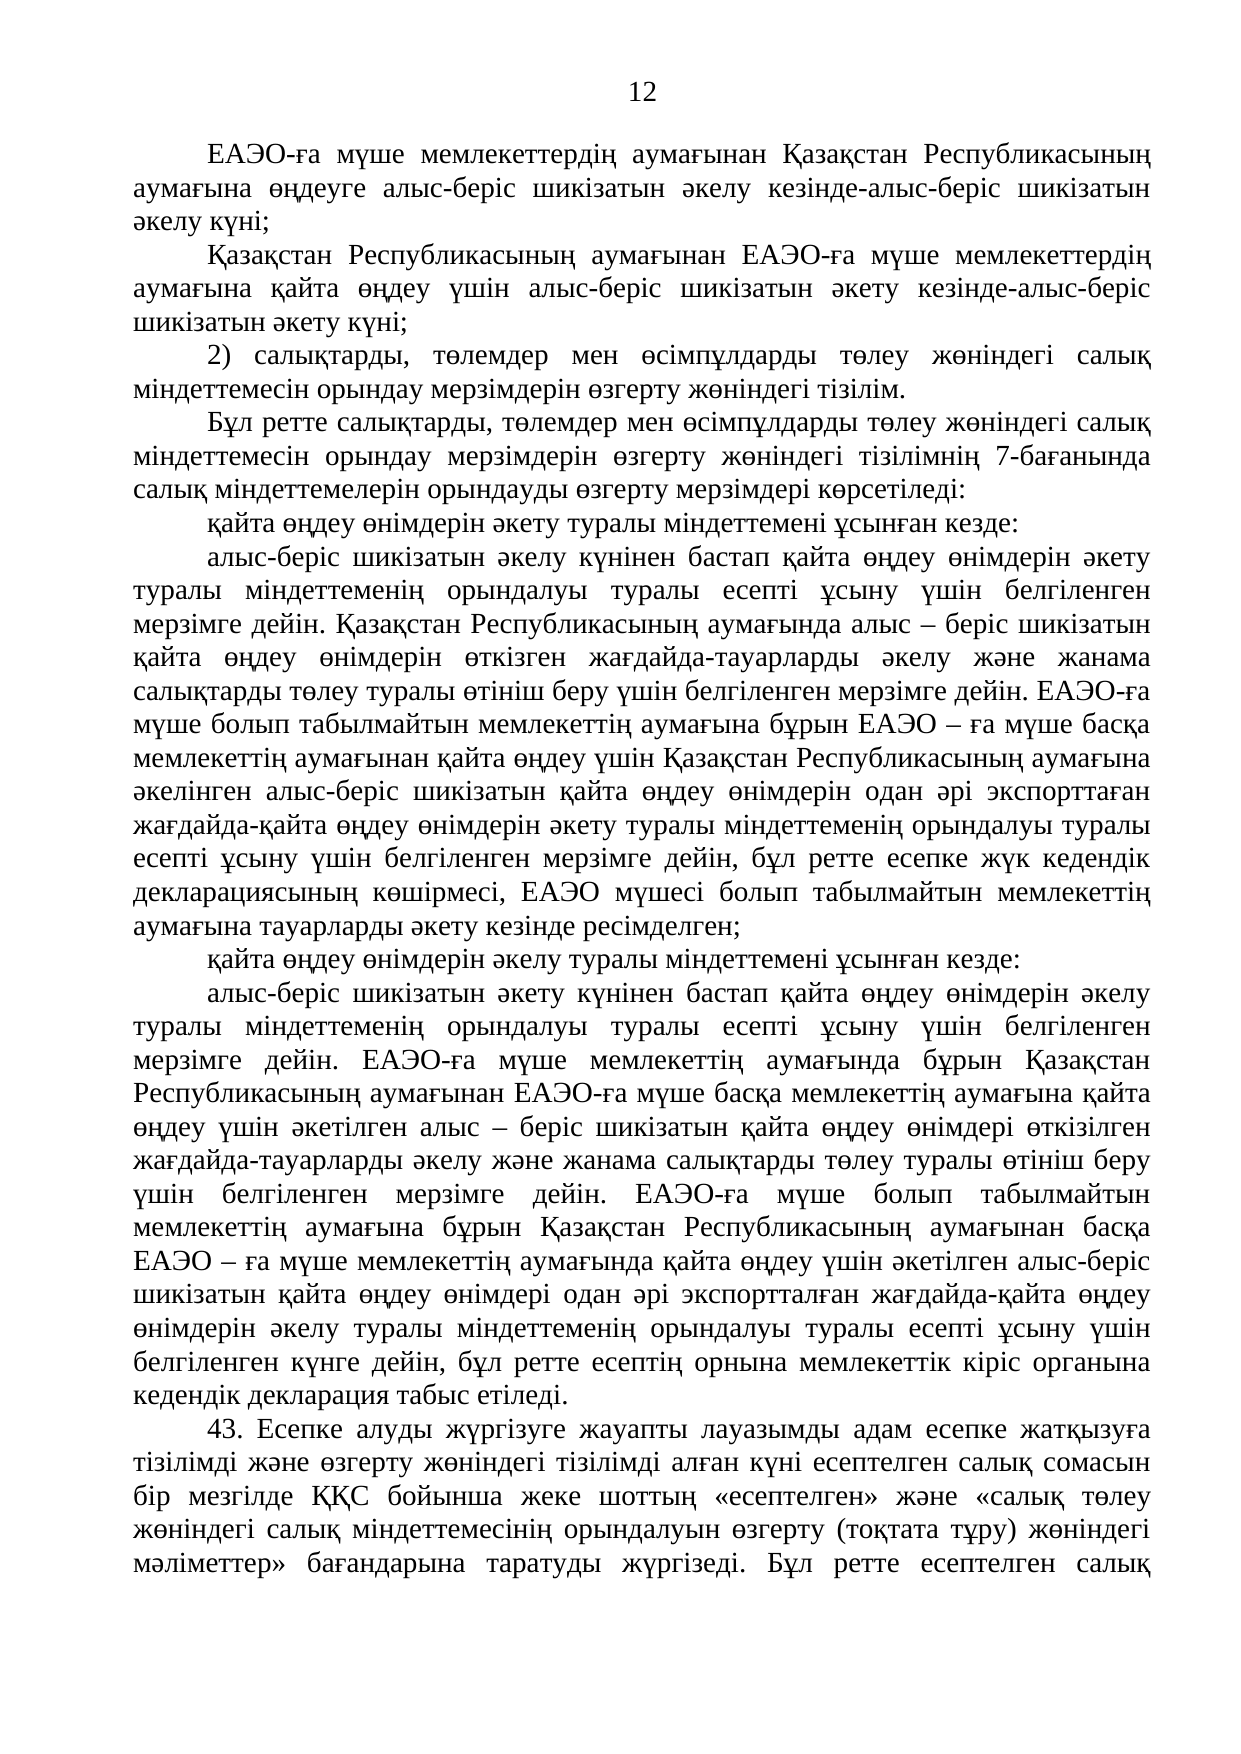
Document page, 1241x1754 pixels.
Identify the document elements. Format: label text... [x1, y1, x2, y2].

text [133, 1411, 1152, 1578]
text 2) салықтарды, төлемдер мен өсімпұлдарды төлеу жөніндегі салық міндеттемесін орындау мерзімдерін өзгерту жөніндегі тізілім. [133, 337, 1152, 404]
text қайта өңдеу өнімдерін әкелу туралы міндеттемені ұсынған кезде: [133, 941, 1152, 975]
text алыс-беріс шикізатын әкету күнінен бастап қайта өңдеу өнімдерін әкелу туралы міндеттеменің орындалуы туралы есепті ұсыну үшін белгіленген мерзімге дейін. ЕАЭО-ға мүше мемлекеттің аумағында бұрын Қазақстан Республикасының аумағынан ЕАЭО-ға мүше басқа мемлекеттің аумағына қайта өңдеу үшін әкетілген алыс – беріс шикізатын қайта өңдеу өнімдері өткізілген жағдайда-тауарларды әкелу және жанама салықтарды төлеу туралы өтініш беру үшін белгіленген мерзімге дейін. ЕАЭО-ға мүше болып табылмайтын мемлекеттің аумағына бұрын Қазақстан Республикасының аумағынан басқа ЕАЭО – ға мүше мемлекеттің аумағында қайта өңдеу үшін әкетілген алыс-беріс шикізатын қайта өңдеу өнімдері одан әрі экспортталған жағдайда-қайта өңдеу өнімдерін әкелу туралы міндеттеменің орындалуы туралы есепті ұсыну үшін белгіленген күнге дейін, бұл ретте есептің орнына мемлекеттік кіріс органына кедендік декларация табыс етіледі. [133, 975, 1152, 1411]
text қайта өңдеу өнімдерін әкету туралы міндеттемені ұсынған кезде: [133, 505, 1152, 539]
text Қазақстан Республикасының аумағынан ЕАЭО-ға мүше мемлекеттердің аумағына қайта өңдеу үшін алыс-беріс шикізатын әкету кезінде-алыс-беріс шикізатын әкету күні; [133, 237, 1152, 337]
text Бұл ретте салықтарды, төлемдер мен өсімпұлдарды төлеу жөніндегі салық міндеттемесін орындау мерзімдерін өзгерту жөніндегі тізілімнің 7-бағанында салық міндеттемелерін орындауды өзгерту мерзімдері көрсетіледі: [133, 404, 1152, 505]
text ЕАЭО-ға мүше мемлекеттердің аумағынан Қазақстан Республикасының аумағына өңдеуге алыс-беріс шикізатын әкелу кезінде-алыс-беріс шикізатын әкелу күні; [133, 136, 1152, 237]
text алыс-беріс шикізатын әкелу күнінен бастап қайта өңдеу өнімдерін әкету туралы міндеттеменің орындалуы туралы есепті ұсыну үшін белгіленген мерзімге дейін. Қазақстан Республикасының аумағында алыс – беріс шикізатын қайта өңдеу өнімдерін өткізген жағдайда-тауарларды әкелу және жанама салықтарды төлеу туралы өтініш беру үшін белгіленген мерзімге дейін. ЕАЭО-ға мүше болып табылмайтын мемлекеттің аумағына бұрын ЕАЭО – ға мүше басқа мемлекеттің аумағынан қайта өңдеу үшін Қазақстан Республикасының аумағына әкелінген алыс-беріс шикізатын қайта өңдеу өнімдерін одан әрі экспорттаған жағдайда-қайта өңдеу өнімдерін әкету туралы міндеттеменің орындалуы туралы есепті ұсыну үшін белгіленген мерзімге дейін, бұл ретте есепке жүк кедендік декларациясының көшірмесі, ЕАЭО мүшесі болып табылмайтын мемлекеттің аумағына тауарларды әкету кезінде ресімделген; [133, 539, 1152, 941]
